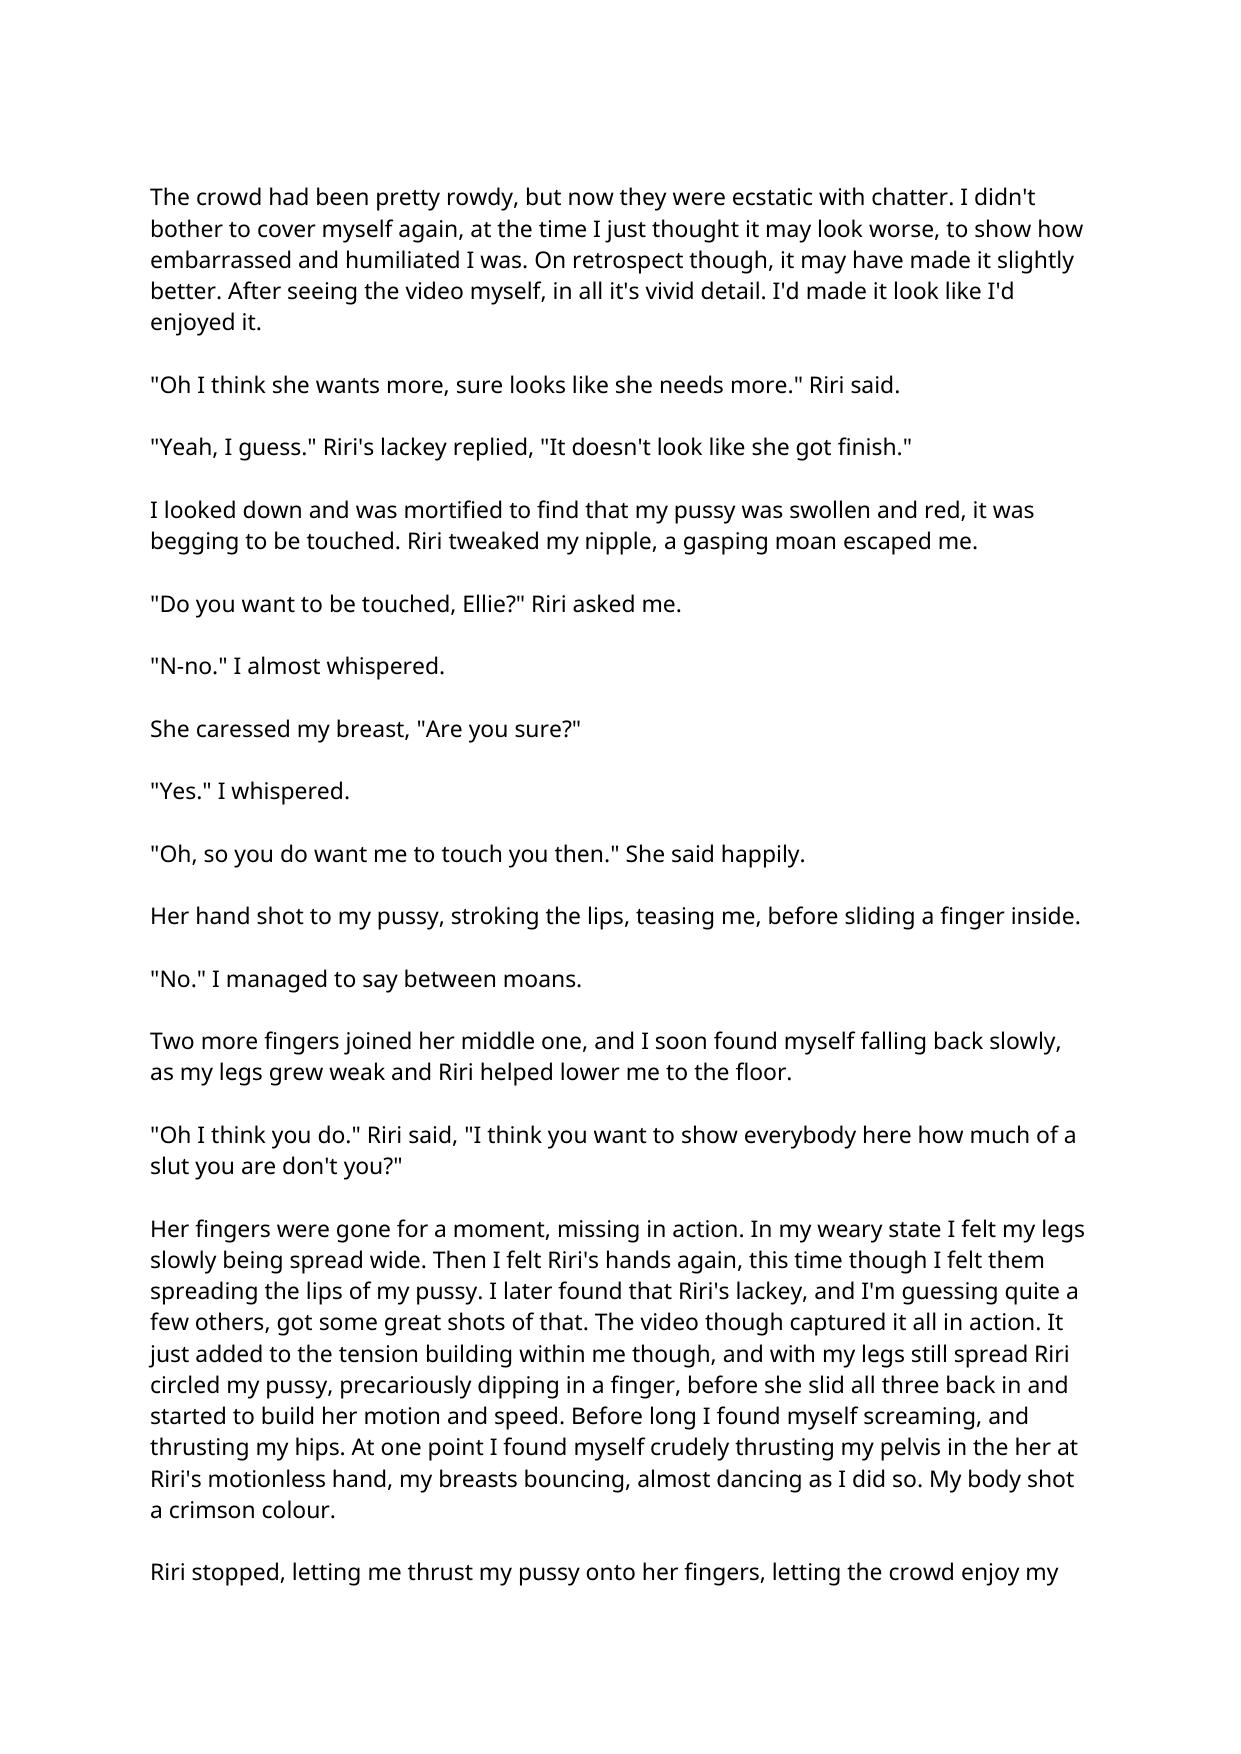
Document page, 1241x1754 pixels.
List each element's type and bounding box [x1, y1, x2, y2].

text [150, 150, 1090, 1587]
